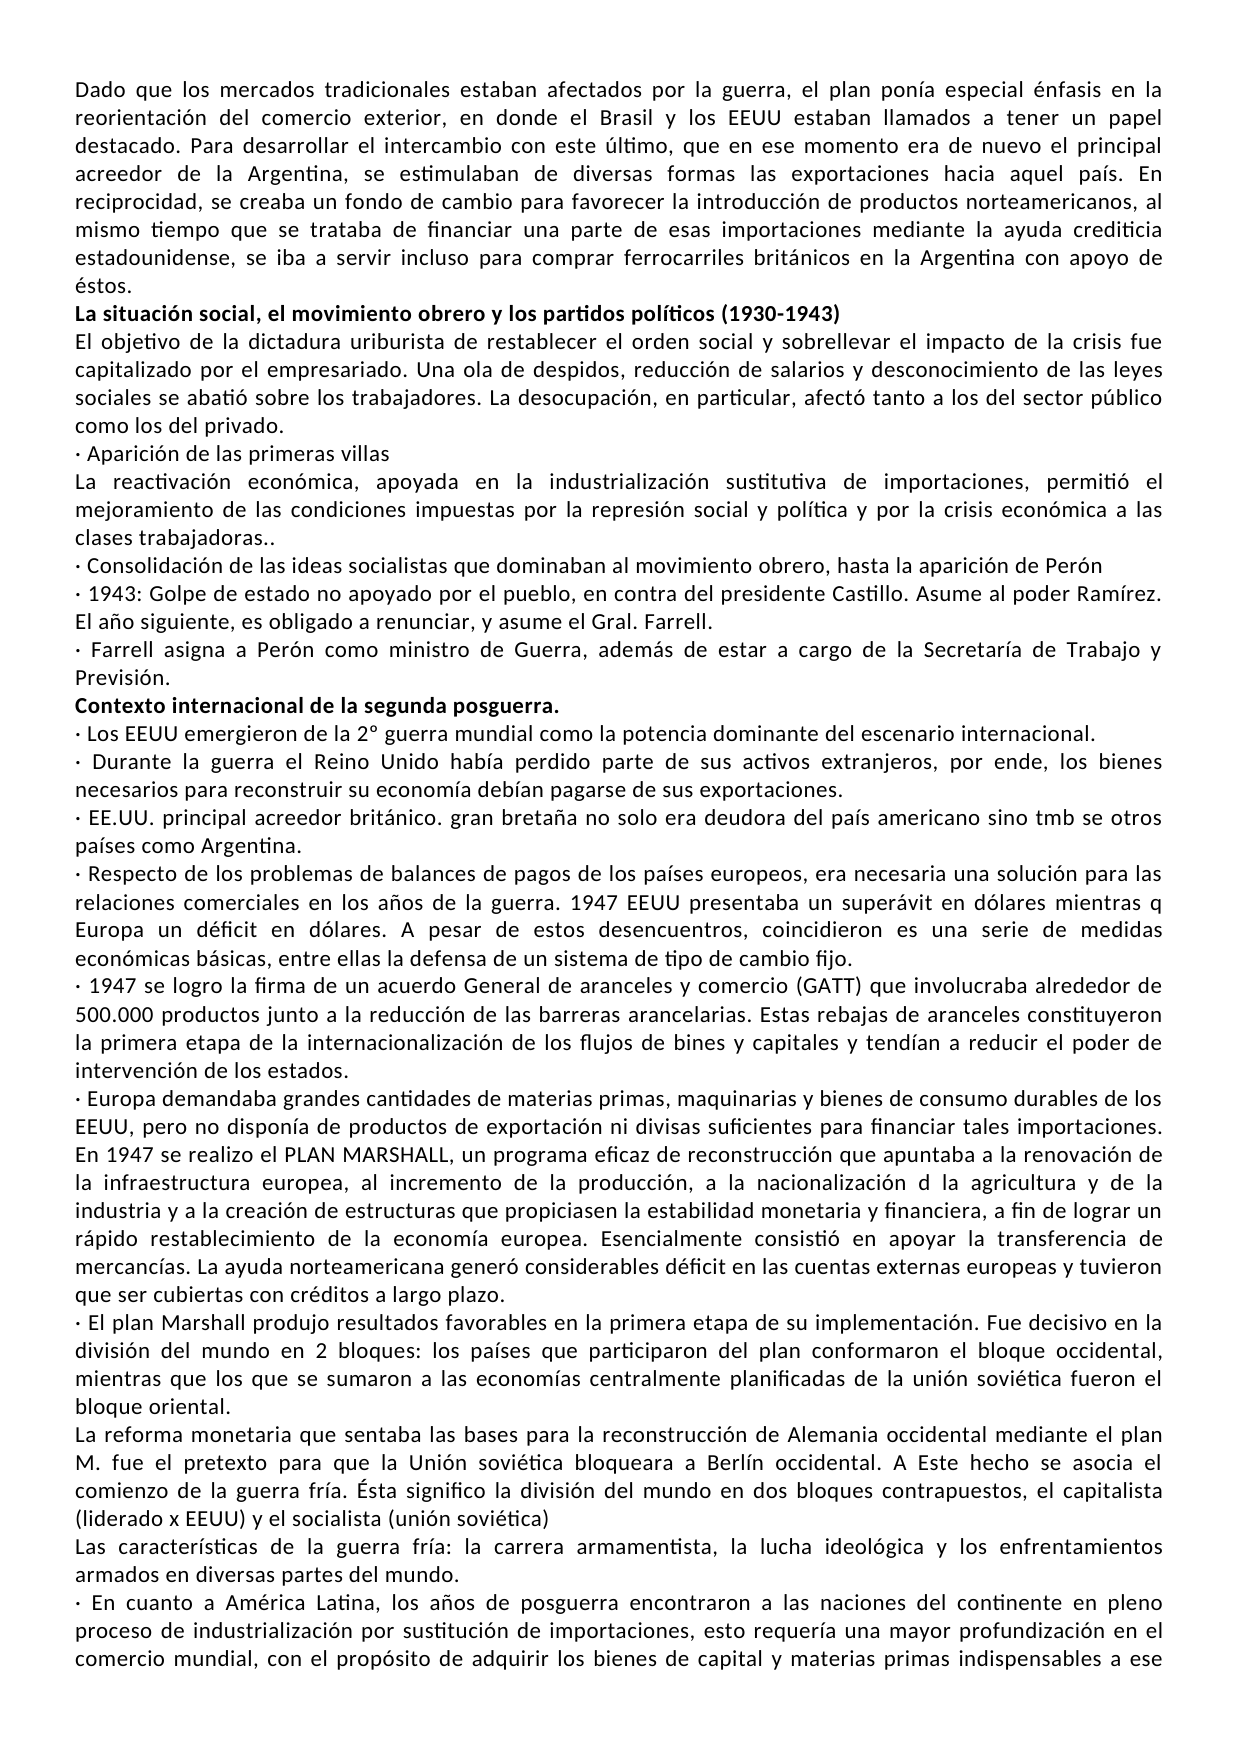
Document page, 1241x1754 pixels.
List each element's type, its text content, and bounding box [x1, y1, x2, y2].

text La reforma monetaria que sentaba las bases para la reconstrucción de Alemania occidental mediante el plan M. fue el pretexto para que la Unión soviética bloqueara a Berlín occidental. A Este hecho se asocia el comienzo de la guerra fría. Ésta significo la división del mundo en dos bloques contrapuestos, el capitalista (liderado x EEUU) y el socialista (unión soviética) [75, 1420, 1165, 1532]
text · Aparición de las primeras villas [75, 439, 1165, 467]
text · Consolidación de las ideas socialistas que dominaban al movimiento obrero, hasta la aparición de Perón [75, 551, 1165, 579]
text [75, 1588, 1165, 1672]
text · Europa demandaba grandes cantidades de materias primas, maquinarias y bienes de consumo durables de los EEUU, pero no disponía de productos de exportación ni divisas suficientes para financiar tales importaciones. En 1947 se realizo el PLAN MARSHALL, un programa eficaz de reconstrucción que apuntaba a la renovación de la infraestructura europea, al incremento de la producción, a la nacionalización d la agricultura y de la industria y a la creación de estructuras que propiciasen la estabilidad monetaria y financiera, a fin de lograr un rápido restablecimiento de la economía europea. Esencialmente consistió en apoyar la transferencia de mercancías. La ayuda norteamericana generó considerables déficit en las cuentas externas europeas y tuvieron que ser cubiertas con créditos a largo plazo. [75, 1084, 1165, 1308]
text La reactivación económica, apoyada en la industrialización sustitutiva de importaciones, permitió el mejoramiento de las condiciones impuestas por la represión social y política y por la crisis económica a las clases trabajadoras.. [75, 467, 1165, 551]
text La situación social, el movimiento obrero y los partidos políticos (1930-1943) [75, 299, 1165, 327]
text · El plan Marshall produjo resultados favorables en la primera etapa de su implementación. Fue decisivo en la división del mundo en 2 bloques: los países que participaron del plan conformaron el bloque occidental, mientras que los que se sumaron a las economías centralmente planificadas de la unión soviética fueron el bloque oriental. [75, 1308, 1165, 1420]
text · Farrell asigna a Perón como ministro de Guerra, además de estar a cargo de la Secretaría de Trabajo y Previsión. [75, 635, 1165, 691]
text · Durante la guerra el Reino Unido había perdido parte de sus activos extranjeros, por ende, los bienes necesarios para reconstruir su economía debían pagarse de sus exportaciones. [75, 747, 1165, 803]
text · EE.UU. principal acreedor británico. gran bretaña no solo era deudora del país americano sino tmb se otros países como Argentina. [75, 803, 1165, 859]
text Contexto internacional de la segunda posguerra. [75, 691, 1165, 719]
text · 1943: Golpe de estado no apoyado por el pueblo, en contra del presidente Castillo. Asume al poder Ramírez. El año siguiente, es obligado a renunciar, y asume el Gral. Farrell. [75, 579, 1165, 635]
text · 1947 se logro la firma de un acuerdo General de aranceles y comercio (GATT) que involucraba alrededor de 500.000 productos junto a la reducción de las barreras arancelarias. Estas rebajas de aranceles constituyeron la primera etapa de la internacionalización de los flujos de bines y capitales y tendían a reducir el poder de intervención de los estados. [75, 972, 1165, 1084]
text · Respecto de los problemas de balances de pagos de los países europeos, era necesaria una solución para las relaciones comerciales en los años de la guerra. 1947 EEUU presentaba un superávit en dólares mientras q Europa un déficit en dólares. A pesar de estos desencuentros, coincidieron es una serie de medidas económicas básicas, entre ellas la defensa de un sistema de tipo de cambio fijo. [75, 859, 1165, 972]
text Las características de la guerra fría: la carrera armamentista, la lucha ideológica y los enfrentamientos armados en diversas partes del mundo. [75, 1532, 1165, 1588]
text El objetivo de la dictadura uriburista de restablecer el orden social y sobrellevar el impacto de la crisis fue capitalizado por el empresariado. Una ola de despidos, reducción de salarios y desconocimiento de las leyes sociales se abatió sobre los trabajadores. La desocupación, en particular, afectó tanto a los del sector público como los del privado. [75, 327, 1165, 439]
text Dado que los mercados tradicionales estaban afectados por la guerra, el plan ponía especial énfasis en la reorientación del comercio exterior, en donde el Brasil y los EEUU estaban llamados a tener un papel destacado. Para desarrollar el intercambio con este último, que en ese momento era de nuevo el principal acreedor de la Argentina, se estimulaban de diversas formas las exportaciones hacia aquel país. En reciprocidad, se creaba un fondo de cambio para favorecer la introducción de productos norteamericanos, al mismo tiempo que se trataba de financiar una parte de esas importaciones mediante la ayuda crediticia estadounidense, se iba a servir incluso para comprar ferrocarriles británicos en la Argentina con apoyo de éstos. [75, 75, 1165, 299]
text · Los EEUU emergieron de la 2º guerra mundial como la potencia dominante del escenario internacional. [75, 719, 1165, 747]
